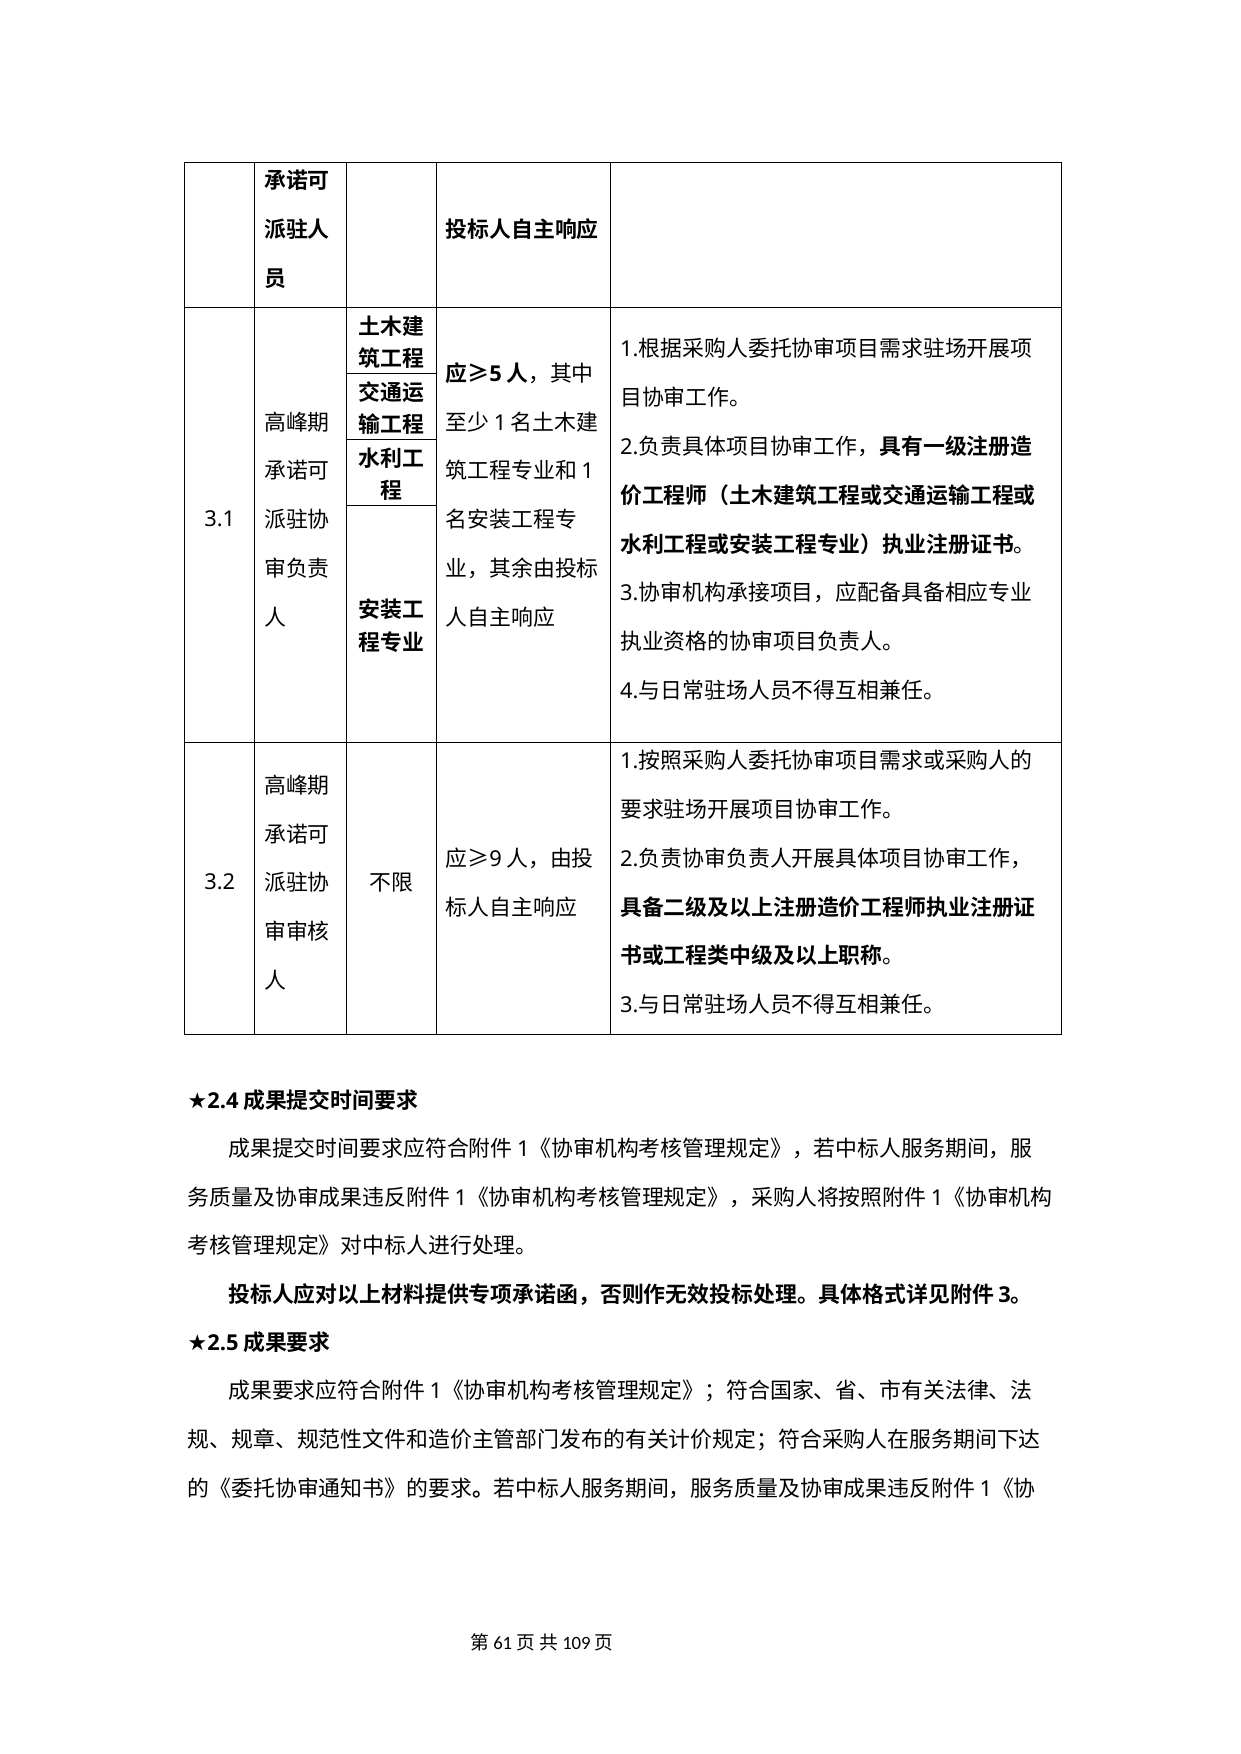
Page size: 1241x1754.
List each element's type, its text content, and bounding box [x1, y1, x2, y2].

table_cell 应≥14人，由投标人自主响应 [437, 163, 610, 307]
text ★2.4成果提交时间要求 [187, 1082, 1053, 1115]
table_cell 高峰期承诺可派驻协审审核人 [255, 743, 346, 1033]
table_cell 交通运输工程 [347, 374, 436, 439]
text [187, 1373, 1053, 1503]
table_cell [347, 163, 436, 307]
table_cell 安装工程专业 [347, 506, 436, 742]
text 成果提交时间要求应符合附件1《协审机构考核管理规定》，若中标人服务期间，服务质量及协审成果违反附件1《协审机构考核管理规定》，采购人将按照附件1《协审机构考核管理规定》对中标人进行处理。 [187, 1131, 1053, 1261]
table_cell 应≥9人，由投标人自主响应 [437, 743, 610, 1033]
table_cell 土木建筑工程 [347, 308, 436, 373]
table_cell 高峰期承诺可派驻协审负责人 [255, 308, 346, 742]
table_cell 1.按照采购人委托协审项目需求或采购人的要求驻场开展项目协审工作。 2.负责协审负责人开展具体项目协审工作，具备二级及以上注册造价工程师执业注册证书或工程类中级及以上职称。 3.与日常驻场人员不得互相兼任。 [611, 743, 1061, 1033]
table_cell 水利工程 [347, 440, 436, 505]
text 投标人应对以上材料提供专项承诺函，否则作无效投标处理。具体格式详见附件3。 [187, 1276, 1053, 1309]
table_cell 三 [185, 163, 254, 307]
table_cell 应≥5人，其中至少1名土木建筑工程专业和1名安装工程专业，其余由投标人自主响应 [437, 308, 610, 742]
table_cell [611, 163, 1061, 307]
table_cell 不限 [347, 743, 436, 1033]
text ★2.5成果要求 [187, 1325, 1053, 1357]
table_cell 高峰期承诺可派驻人员 [255, 163, 346, 307]
table_cell 1.根据采购人委托协审项目需求驻场开展项目协审工作。 2.负责具体项目协审工作，具有一级注册造价工程师（土木建筑工程或交通运输工程或水利工程或安装工程专业）执业注册证书。 3.协审机构承接项目，应配备具备相应专业执业资格的协审项目负责人。 4.与日常驻场人员不得互相兼任。 [611, 308, 1061, 742]
table_cell 3.2 [185, 743, 254, 1033]
table_cell 3.1 [185, 308, 254, 742]
